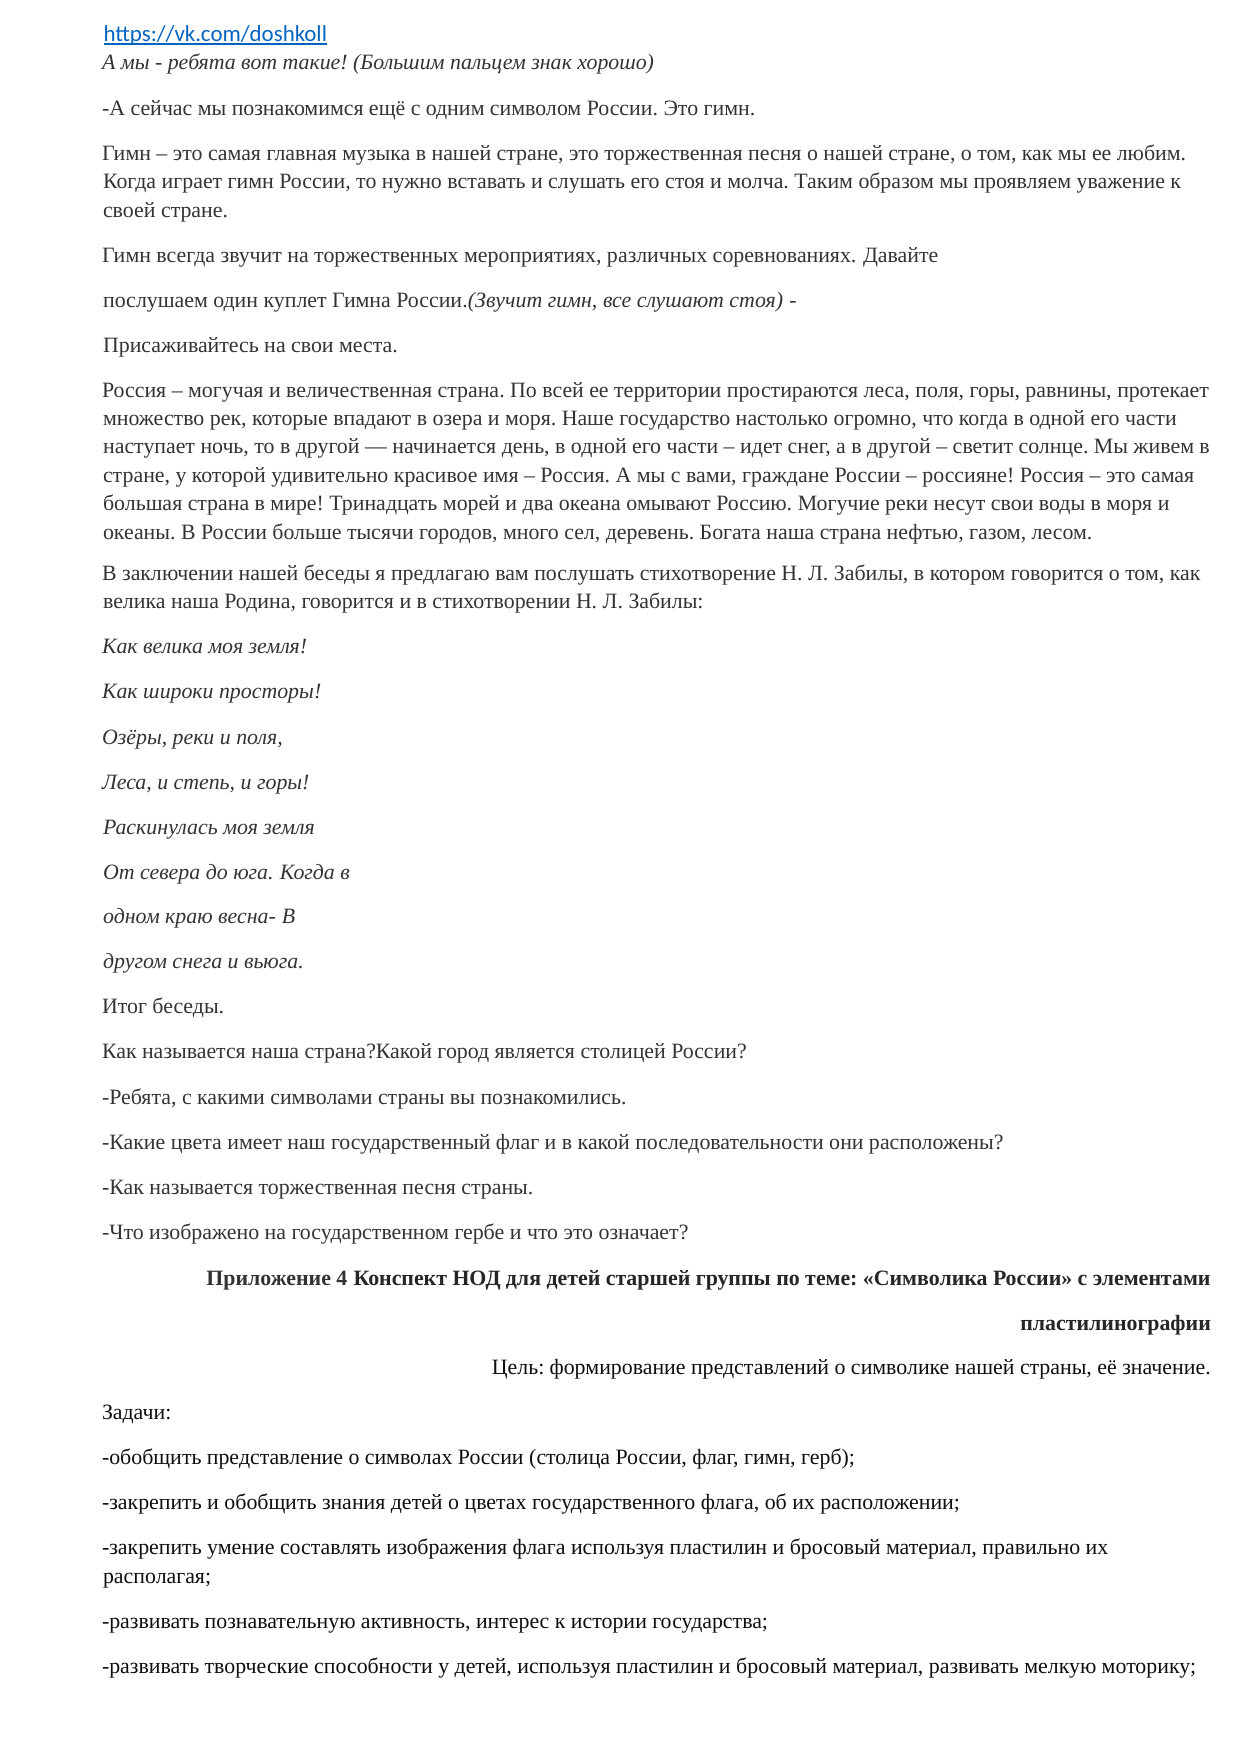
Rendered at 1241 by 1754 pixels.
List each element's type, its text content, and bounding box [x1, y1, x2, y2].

text Леса, и степь, и горы! Раскинулась моя земля От севера до юга. Когда в одном краю весна- В другом снега и вьюга. [102, 769, 354, 974]
text Итог беседы. [102, 993, 1211, 1018]
text -Какие цвета имеет наш государственный флаг и в какой последовательности они расположены? [102, 1129, 1211, 1154]
text -закрепить и обобщить знания детей о цветах государственного флага, об их расположении; [102, 1489, 1210, 1514]
text -закрепить умение составлять изображения флага используя пластилин и бросовый материал, правильно их располагая; [102, 1534, 1210, 1588]
text Как называется наша страна?Какой город является столицей России? [102, 1038, 1211, 1064]
text А мы - ребята вот такие! (Большим пальцем знак хорошо) [102, 49, 1211, 74]
text Озёры, реки и поля, [102, 724, 1211, 749]
text -Что изображено на государственном гербе и что это означает? [102, 1219, 1211, 1244]
text Как велика моя земля! [102, 633, 1211, 658]
text -Ребята, с какими символами страны вы познакомились. [102, 1084, 1211, 1109]
text -Как называется торжественная песня страны. [102, 1174, 1211, 1199]
text -развивать познавательную активность, интерес к истории государства; [102, 1608, 1210, 1633]
text Гимн всегда звучит на торжественных мероприятиях, различных соревнованиях. Давайте послушаем один куплет Гимна России.(Звучит гимн, все слушают стоя) -Присаживайтесь на свои места. [102, 242, 943, 357]
text -развивать творческие способности у детей, используя пластилин и бросовый материал, развивать мелкую моторику; [102, 1653, 1210, 1678]
text Россия – могучая и величественная страна. По всей ее территории простираются леса, поля, горы, равнины, протекает множество рек, которые впадают в озера и моря. Наше государство настолько огромно, что когда в одной его части наступает ночь, то в другой — начинается день, в одной его части – идет снег, а в другой – светит солнце. Мы живем в стране, у которой удивительно красивое имя – Россия. А мы с вами, граждане России – россияне! Россия – это самая большая страна в мире! Тринадцать морей и два океана омывают Россию. Могучие реки несут свои воды в моря и океаны. В России больше тысячи городов, много сел, деревень. Богата наша страна нефтью, газом, лесом. [102, 377, 1211, 544]
text Как широки просторы! [102, 678, 1211, 704]
text Задачи: [102, 1399, 1210, 1424]
text В заключении нашей беседы я предлагаю вам послушать стихотворение Н. Л. Забилы, в котором говорится о том, как велика наша Родина, говорится и в стихотворении Н. Л. Забилы: [102, 559, 1211, 613]
text Гимн – это самая главная музыка в нашей стране, это торжественная песня о нашей стране, о том, как мы ее любим. Когда играет гимн России, то нужно вставать и слушать его стоя и молча. Таким образом мы проявляем уважение к своей стране. [102, 140, 1211, 222]
text Приложение 4 Конспект НОД для детей старшей группы по теме: «Символика России» с элементами пластилинографии [103, 1264, 1211, 1335]
text Цель: формирование представлений о символике нашей страны, её значение. [103, 1354, 1211, 1379]
text -обобщить представление о символах России (столица России, флаг, гимн, герб); [102, 1444, 1210, 1469]
text -А сейчас мы познакомимся ещё с одним символом России. Это гимн. [102, 94, 1211, 120]
